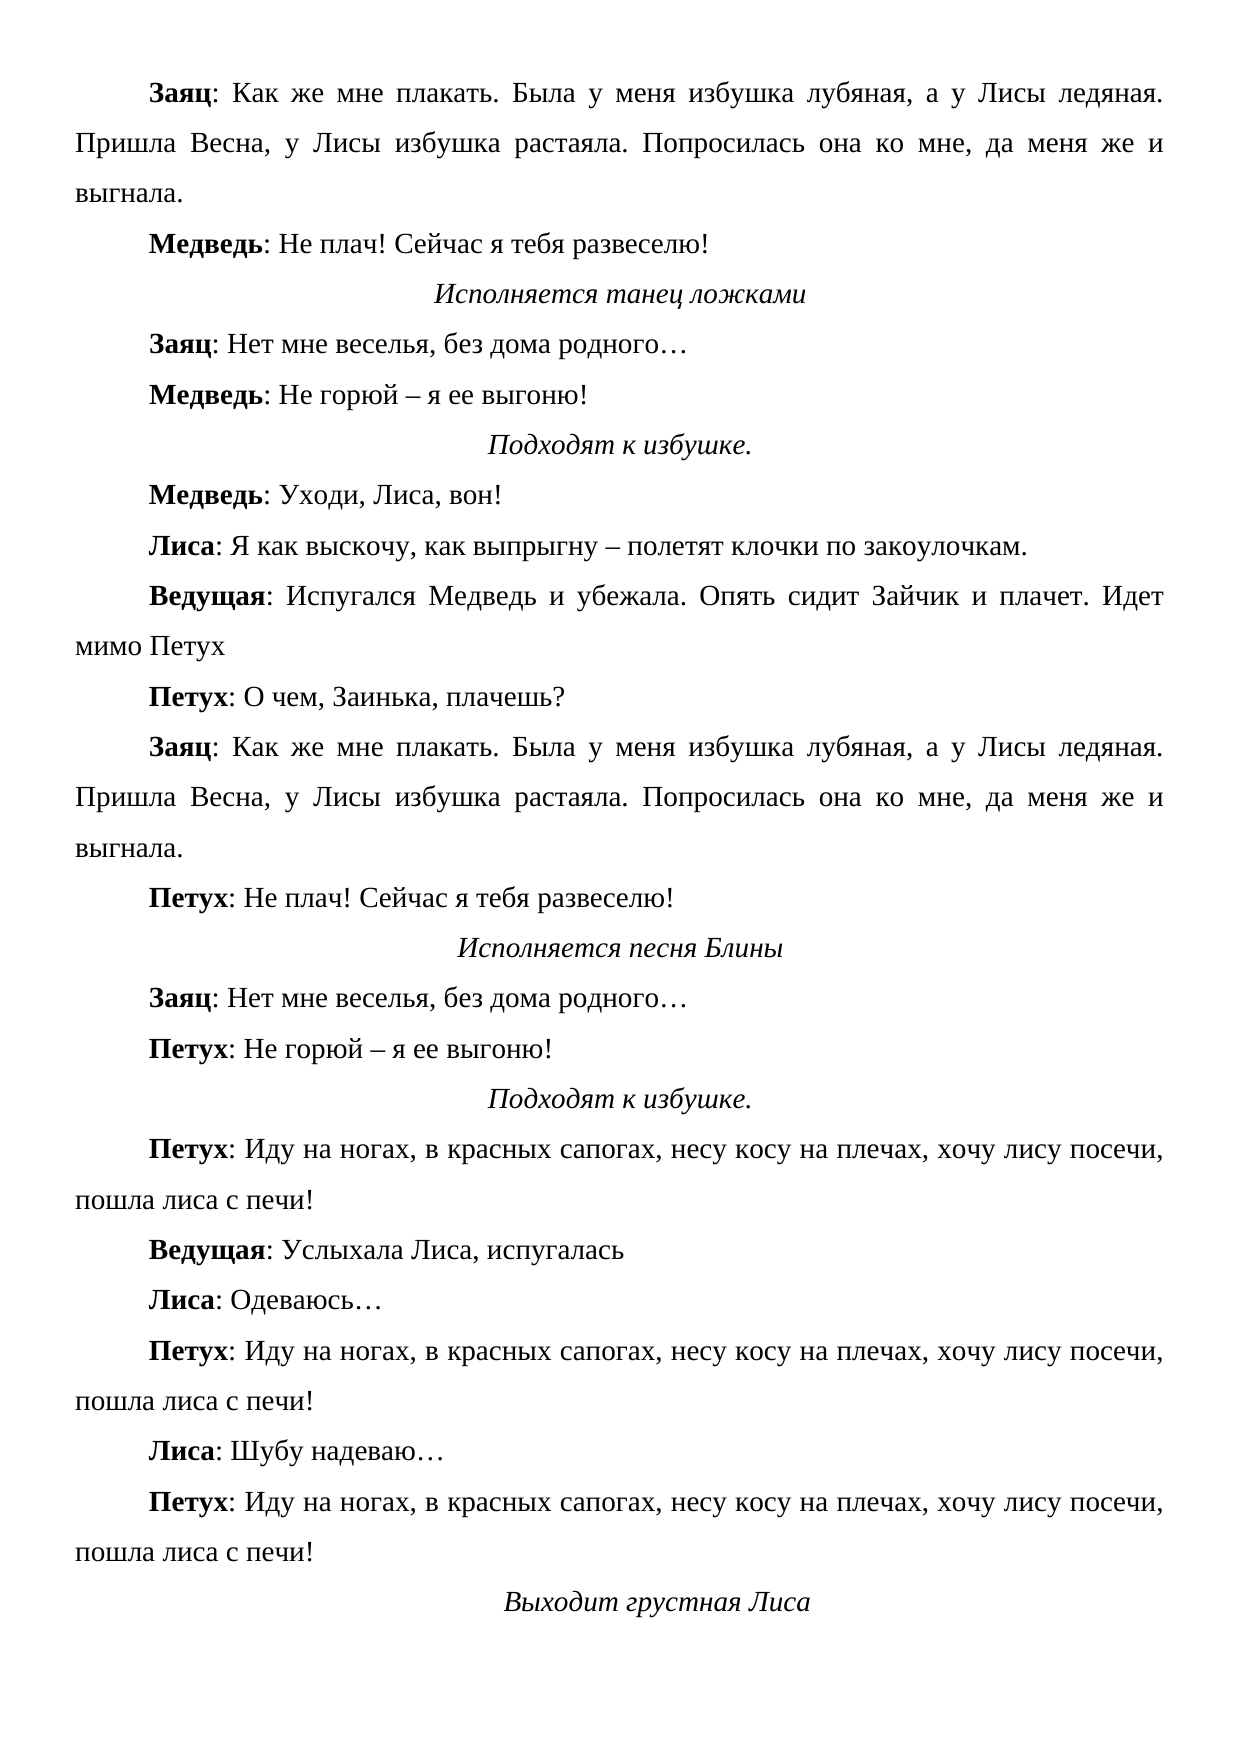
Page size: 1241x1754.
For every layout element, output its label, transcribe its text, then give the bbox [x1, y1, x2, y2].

text Петух: Иду на ногах, в красных сапогах, несу косу на плечах, хочу лису посечи, пошла лиса с печи! [75, 1333, 1165, 1417]
text Петух: Не горюй – я ее выгоню! [75, 1031, 1165, 1064]
text Исполняется песня Блины [75, 930, 1165, 964]
text Ведущая: Испугался Медведь и убежала. Опять сидит Зайчик и плачет. Идет мимо Петух [75, 578, 1165, 662]
text Подходят к избушке. [75, 427, 1165, 461]
text Лиса: Одеваюсь… [75, 1282, 1165, 1316]
text Медведь: Уходи, Лиса, вон! [75, 477, 1165, 511]
text Лиса: Шубу надеваю… [75, 1433, 1165, 1467]
text Петух: Не плач! Сейчас я тебя развеселю! [75, 880, 1165, 913]
text Лиса: Я как выскочу, как выпрыгну – полетят клочки по закоулочкам. [75, 528, 1165, 561]
text Выходит грустная Лиса [75, 1584, 1165, 1618]
text Заяц: Как же мне плакать. Была у меня избушка лубяная, а у Лисы ледяная. Пришла Весна, у Лисы избушка растаяла. Попросилась она ко мне, да меня же и выгнала. [75, 75, 1165, 209]
text Петух: Иду на ногах, в красных сапогах, несу косу на плечах, хочу лису посечи, пошла лиса с печи! [75, 1132, 1165, 1215]
text Исполняется танец ложками [75, 276, 1165, 310]
text Медведь: Не горюй – я ее выгоню! [75, 377, 1165, 410]
text Петух: О чем, Заинька, плачешь? [75, 679, 1165, 712]
text Петух: Иду на ногах, в красных сапогах, несу косу на плечах, хочу лису посечи, пошла лиса с печи! [75, 1484, 1165, 1568]
text Ведущая: Услыхала Лиса, испугалась [75, 1232, 1165, 1266]
text Заяц: Нет мне веселья, без дома родного… [75, 327, 1165, 360]
text Заяц: Нет мне веселья, без дома родного… [75, 981, 1165, 1014]
text Заяц: Как же мне плакать. Была у меня избушка лубяная, а у Лисы ледяная. Пришла Весна, у Лисы избушка растаяла. Попросилась она ко мне, да меня же и выгнала. [75, 729, 1165, 863]
text Подходят к избушке. [75, 1081, 1165, 1115]
text Медведь: Не плач! Сейчас я тебя развеселю! [75, 226, 1165, 259]
